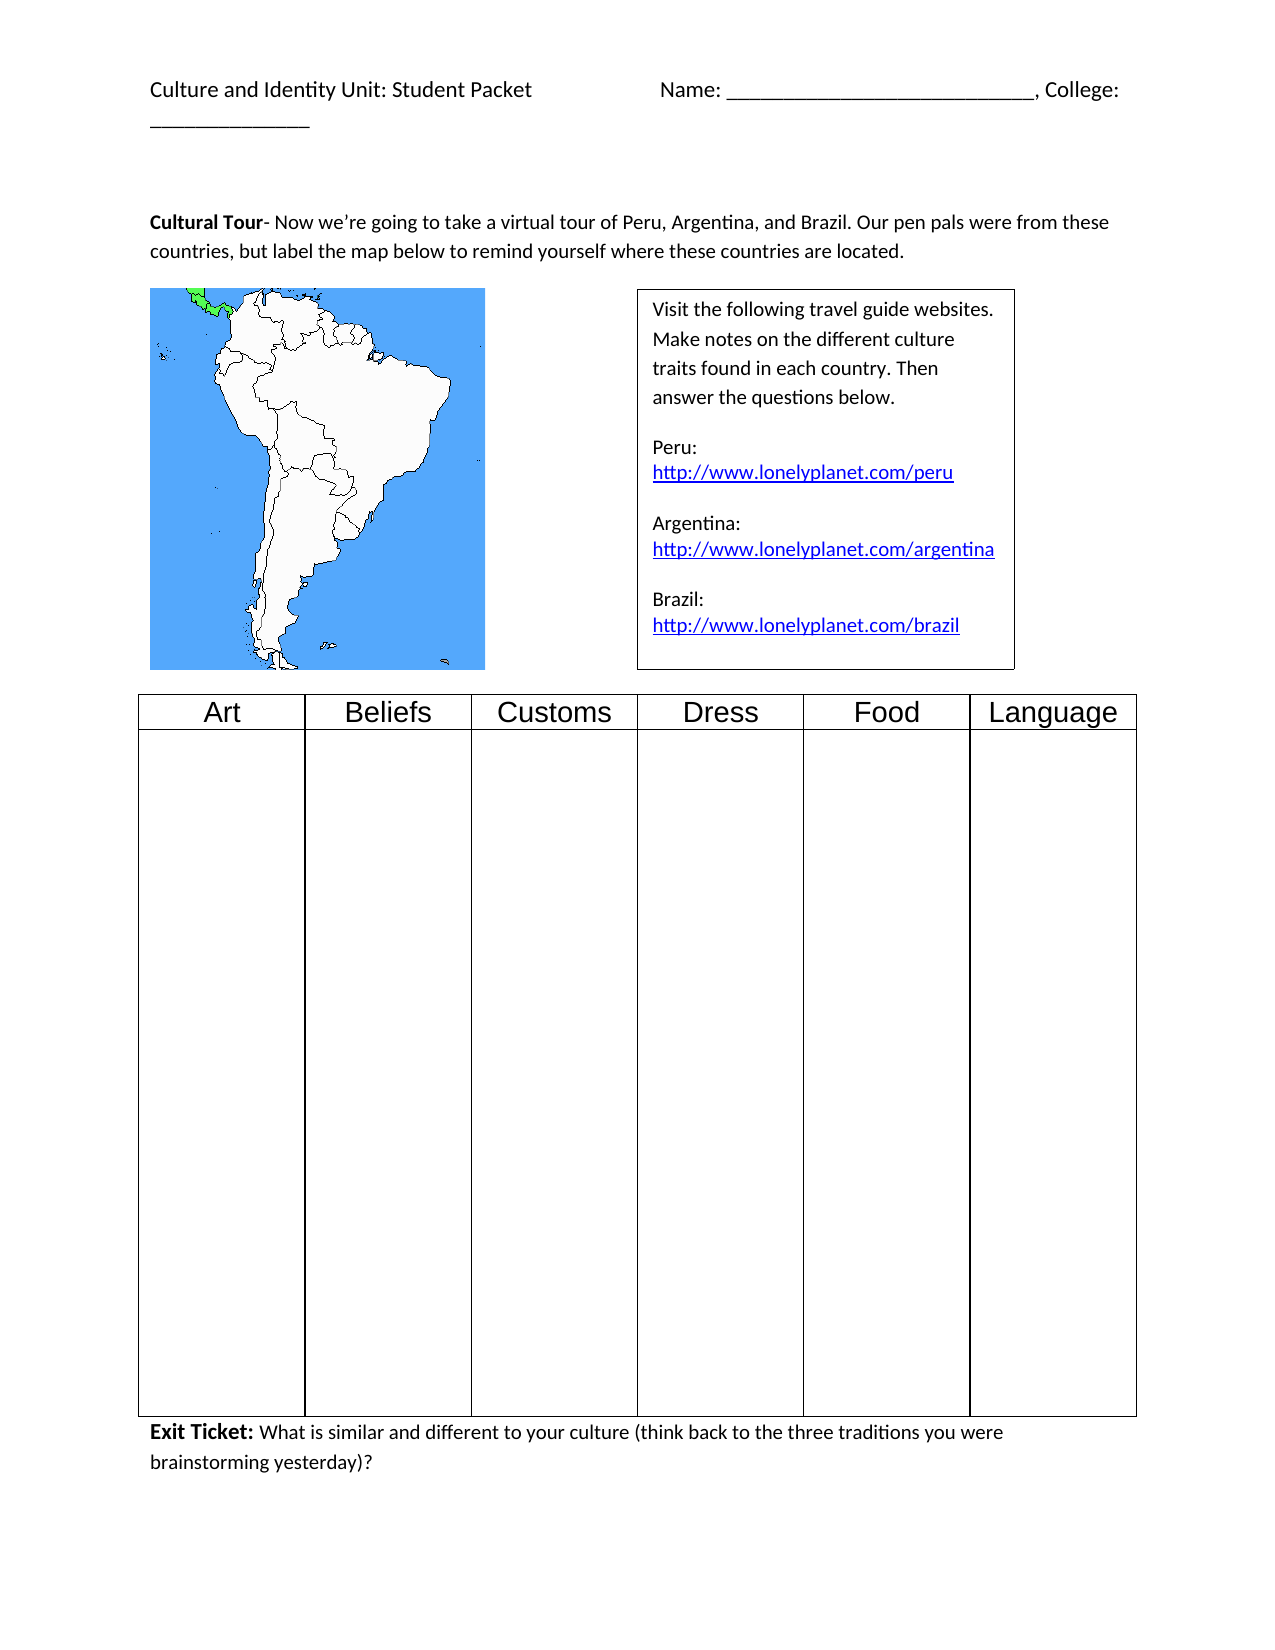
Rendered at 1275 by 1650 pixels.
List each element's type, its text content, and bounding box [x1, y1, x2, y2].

text Cultural Tour- Now we’re going to take a virtual tour of Peru, Argentina, and Brazil. Our pen pals were from these countries, but label the map below to remind yourself where these countries are located. [150, 209, 1125, 264]
table_cell [306, 730, 471, 1416]
text Exit Ticket: What is similar and different to your culture (think back to the three traditions you were brainstorming yesterday)? [150, 1417, 1125, 1474]
table_cell [139, 730, 304, 1416]
table_cell [971, 730, 1136, 1416]
table_cell [638, 730, 803, 1416]
picture [150, 288, 486, 670]
table_cell [804, 730, 969, 1416]
table_header Language [971, 695, 1136, 729]
table_header Dress [638, 695, 803, 729]
table_header Customs [472, 695, 637, 729]
table_header Art [139, 695, 304, 729]
table_header Food [804, 695, 969, 729]
table_cell [472, 730, 637, 1416]
table_header Beliefs [306, 695, 471, 729]
